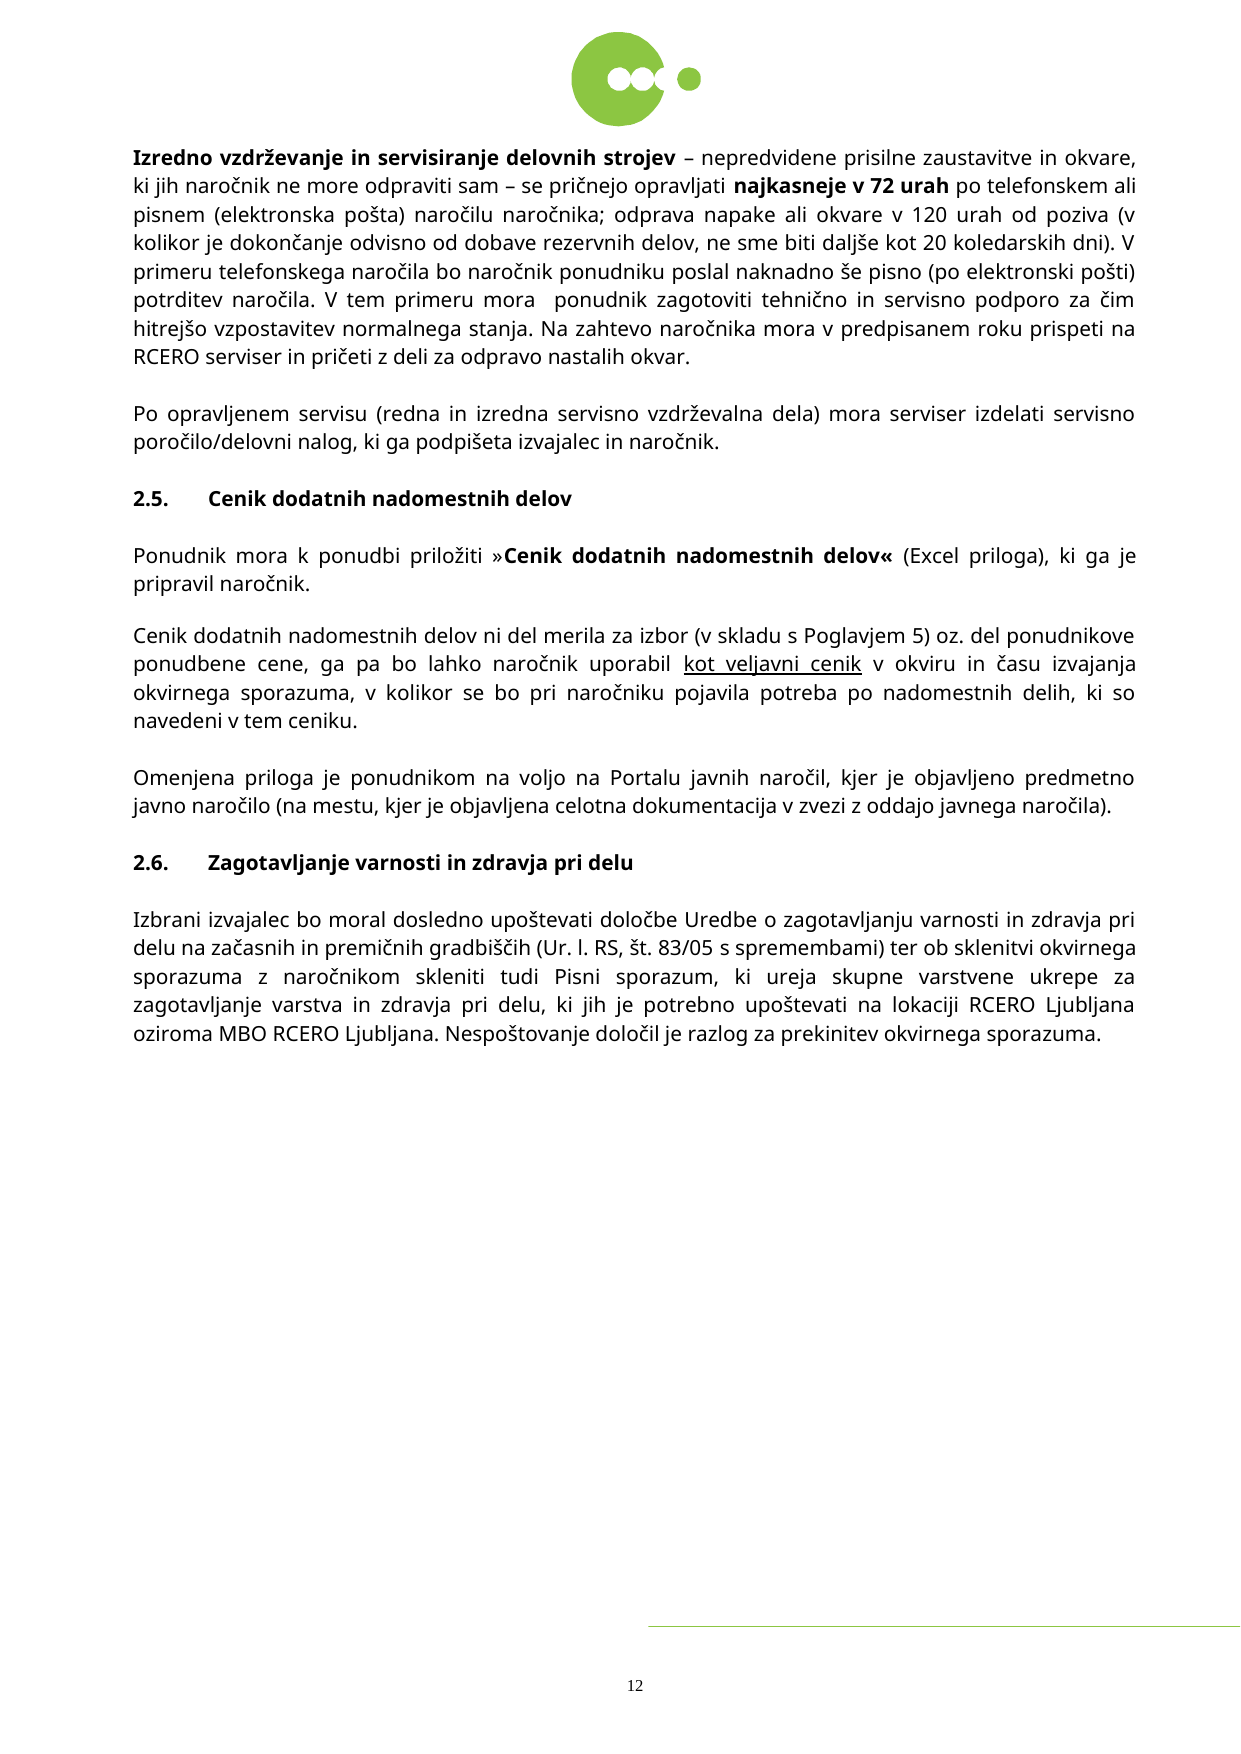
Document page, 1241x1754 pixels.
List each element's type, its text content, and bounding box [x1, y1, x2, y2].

text Ponudnik mora k ponudbi priložiti »Cenik dodatnih nadomestnih delov« (Excel priloga), ki ga je pripravil naročnik. [133, 541, 1137, 598]
text Omenjena priloga je ponudnikom na voljo na Portalu javnih naročil, kjer je objavljeno predmetno javno naročilo (na mestu, kjer je objavljena celotna dokumentacija v zvezi z oddajo javnega naročila). [133, 763, 1137, 820]
list Cenik dodatnih nadomestnih delov [133, 484, 1137, 513]
text Izredno vzdrževanje in servisiranje delovnih strojev – nepredvidene prisilne zaustavitve in okvare, ki jih naročnik ne more odpraviti sam – se pričnejo opravljati najkasneje v 72 urah po telefonskem ali pisnem (elektronska pošta) naročilu naročnika; odprava napake ali okvare v 120 urah od poziva (v kolikor je dokončanje odvisno od dobave rezervnih delov, ne sme biti daljše kot 20 koledarskih dni). V primeru telefonskega naročila bo naročnik ponudniku poslal naknadno še pisno (po elektronski pošti) potrditev naročila. V tem primeru mora ponudnik zagotoviti tehnično in servisno podporo za čim hitrejšo vzpostavitev normalnega stanja. Na zahtevo naročnika mora v predpisanem roku prispeti na RCERO serviser in pričeti z deli za odpravo nastalih okvar. [133, 143, 1137, 371]
text Izbrani izvajalec bo moral dosledno upoštevati določbe Uredbe o zagotavljanju varnosti in zdravja pri delu na začasnih in premičnih gradbiščih (Ur. l. RS, št. 83/05 s spremembami) ter ob sklenitvi okvirnega sporazuma z naročnikom skleniti tudi Pisni sporazum, ki ureja skupne varstvene ukrepe za zagotavljanje varstva in zdravja pri delu, ki jih je potrebno upoštevati na lokaciji RCERO Ljubljana oziroma MBO RCERO Ljubljana. Nespoštovanje določil je razlog za prekinitev okvirnega sporazuma. [133, 905, 1137, 1047]
text Po opravljenem servisu (redna in izredna servisno vzdrževalna dela) mora serviser izdelati servisno poročilo/delovni nalog, ki ga podpišeta izvajalec in naročnik. [133, 399, 1137, 456]
text Cenik dodatnih nadomestnih delov ni del merila za izbor (v skladu s Poglavjem 5) oz. del ponudnikove ponudbene cene, ga pa bo lahko naročnik uporabil kot veljavni cenik v okviru in času izvajanja okvirnega sporazuma, v kolikor se bo pri naročniku pojavila potreba po nadomestnih delih, ki so navedeni v tem ceniku. [133, 621, 1137, 734]
list Zagotavljanje varnosti in zdravja pri delu [133, 848, 1137, 877]
